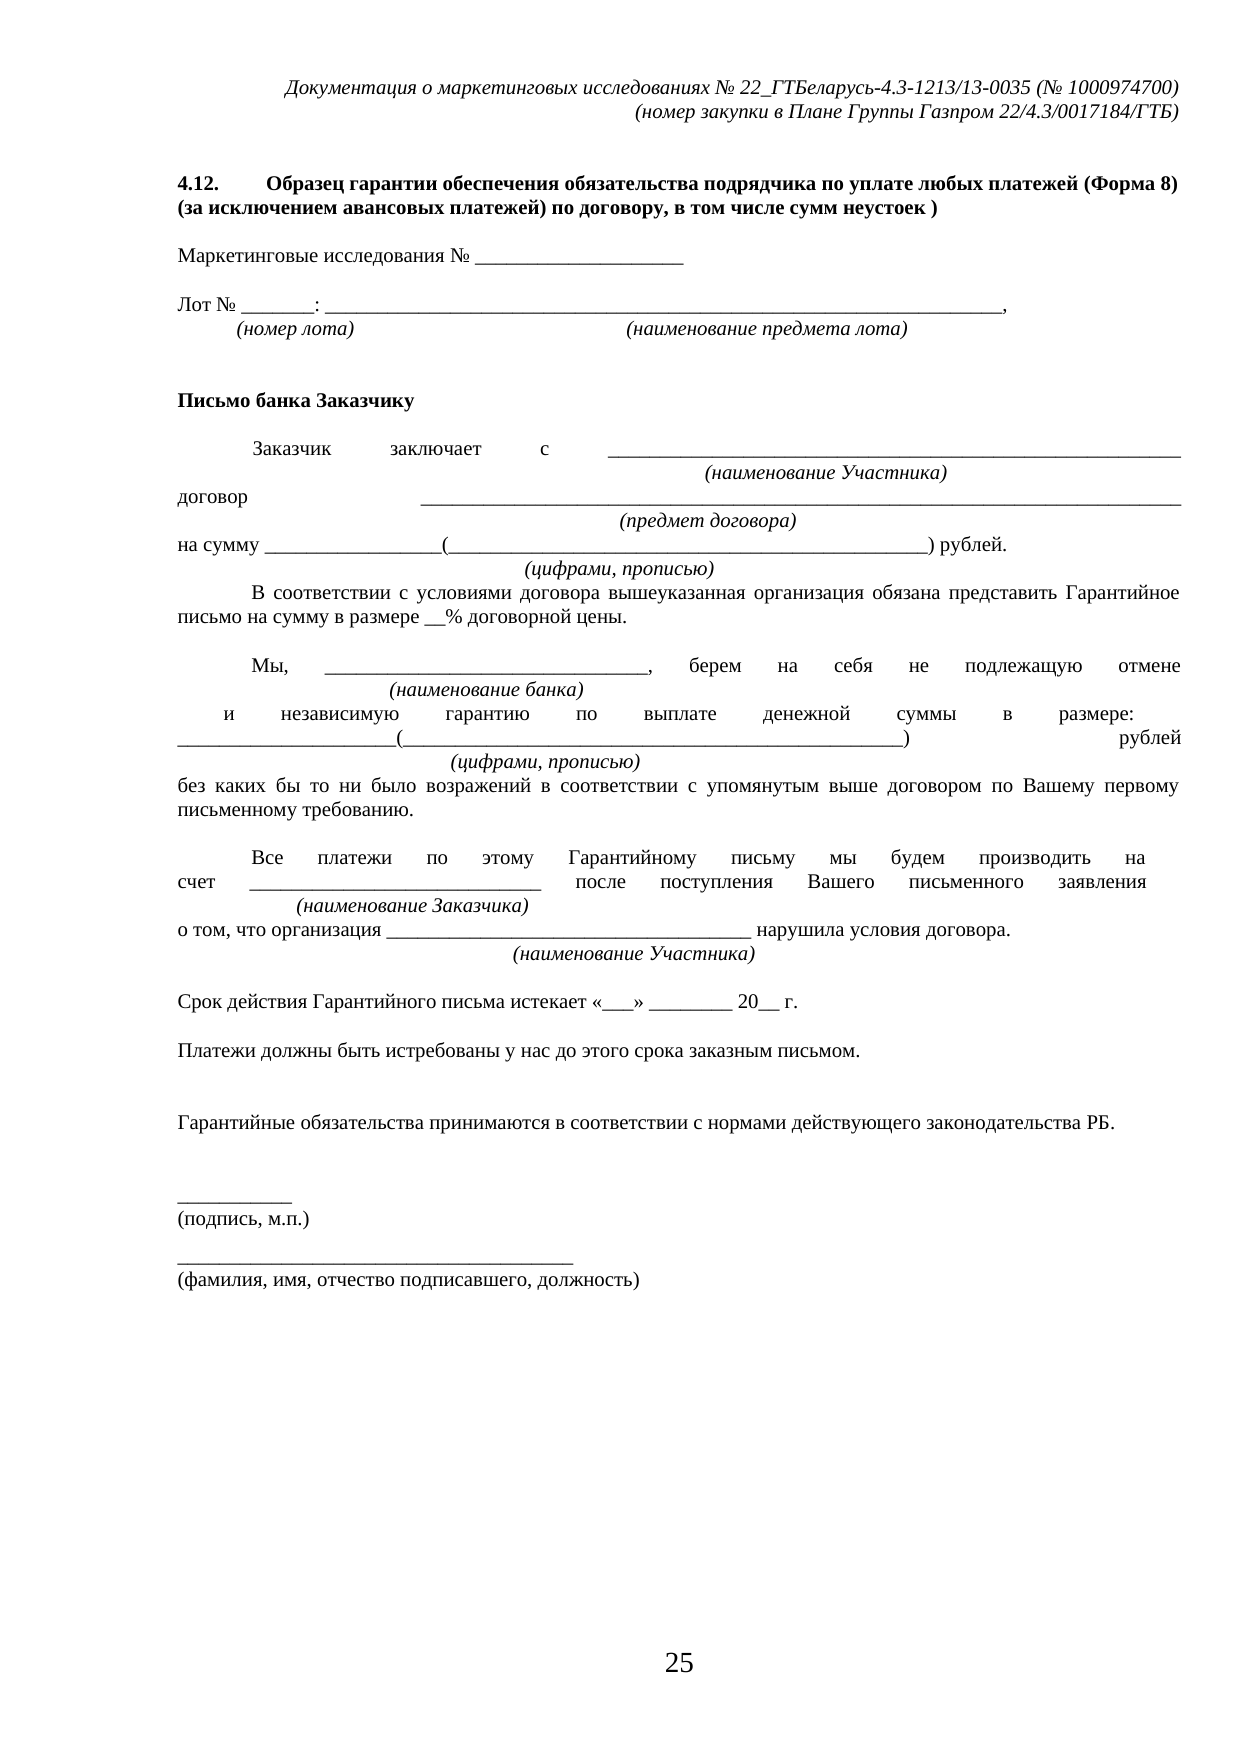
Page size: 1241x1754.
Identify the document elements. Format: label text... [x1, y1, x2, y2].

text Письмо банка Заказчику [177, 388, 1181, 412]
text (фамилия, имя, отчество подписавшего, должность) [177, 1267, 1181, 1291]
text Срок действия Гарантийного письма истекает «___» ________ 20__ г. [177, 989, 1181, 1013]
text В соответствии с условиями договора вышеуказанная организация обязана представить Гарантийное письмо на сумму в размере __% договорной цены. [177, 580, 1181, 628]
text Мы, _______________________________, берем на себя не подлежащую отмене (наименование банка) [177, 652, 1181, 701]
text ___________ [177, 1182, 1181, 1206]
text Платежи должны быть истребованы у нас до этого срока заказным письмом. [177, 1037, 1181, 1062]
text Гарантийные обязательства принимаются в соответствии с нормами действующего законодательства РБ. [177, 1110, 1181, 1134]
text (цифрами, прописью) [177, 556, 1181, 580]
text о том, что организация ___________________________________ нарушила условия договора. [177, 917, 1181, 941]
text Маркетинговые исследования № ____________________ [177, 243, 1181, 267]
text Заказчик заключает с _______________________________________________________ (наименование Участника) [177, 436, 1181, 484]
text (за исключением авансовых платежей) по договору, в том числе сумм неустоек ) [177, 195, 1181, 219]
text без каких бы то ни было возражений в соответствии с упомянутым выше договором по Вашему первому письменному требованию. [177, 773, 1181, 821]
text и независимую гарантию по выплате денежной суммы в размере: _____________________(________________________________________________) рублей (цифрами, прописью) [177, 701, 1181, 773]
text Все платежи по этому Гарантийному письму мы будем производить на счет ____________________________ после поступления Вашего письменного заявления (наименование Заказчика) [177, 845, 1181, 917]
list Образец гарантии обеспечения обязательства подрядчика по уплате любых платежей (Форма 8) [177, 171, 1181, 195]
text договор _________________________________________________________________________ (предмет договора) [177, 484, 1181, 532]
text Лот № _______: _________________________________________________________________, [177, 292, 1181, 316]
text ______________________________________ [177, 1242, 1181, 1267]
text на сумму _________________(______________________________________________) рублей. [177, 532, 1181, 556]
text (номер лота) (наименование предмета лота) [177, 316, 1181, 340]
text (подпись, м.п.) [177, 1206, 1181, 1230]
text (наименование Участника) [177, 941, 1181, 965]
